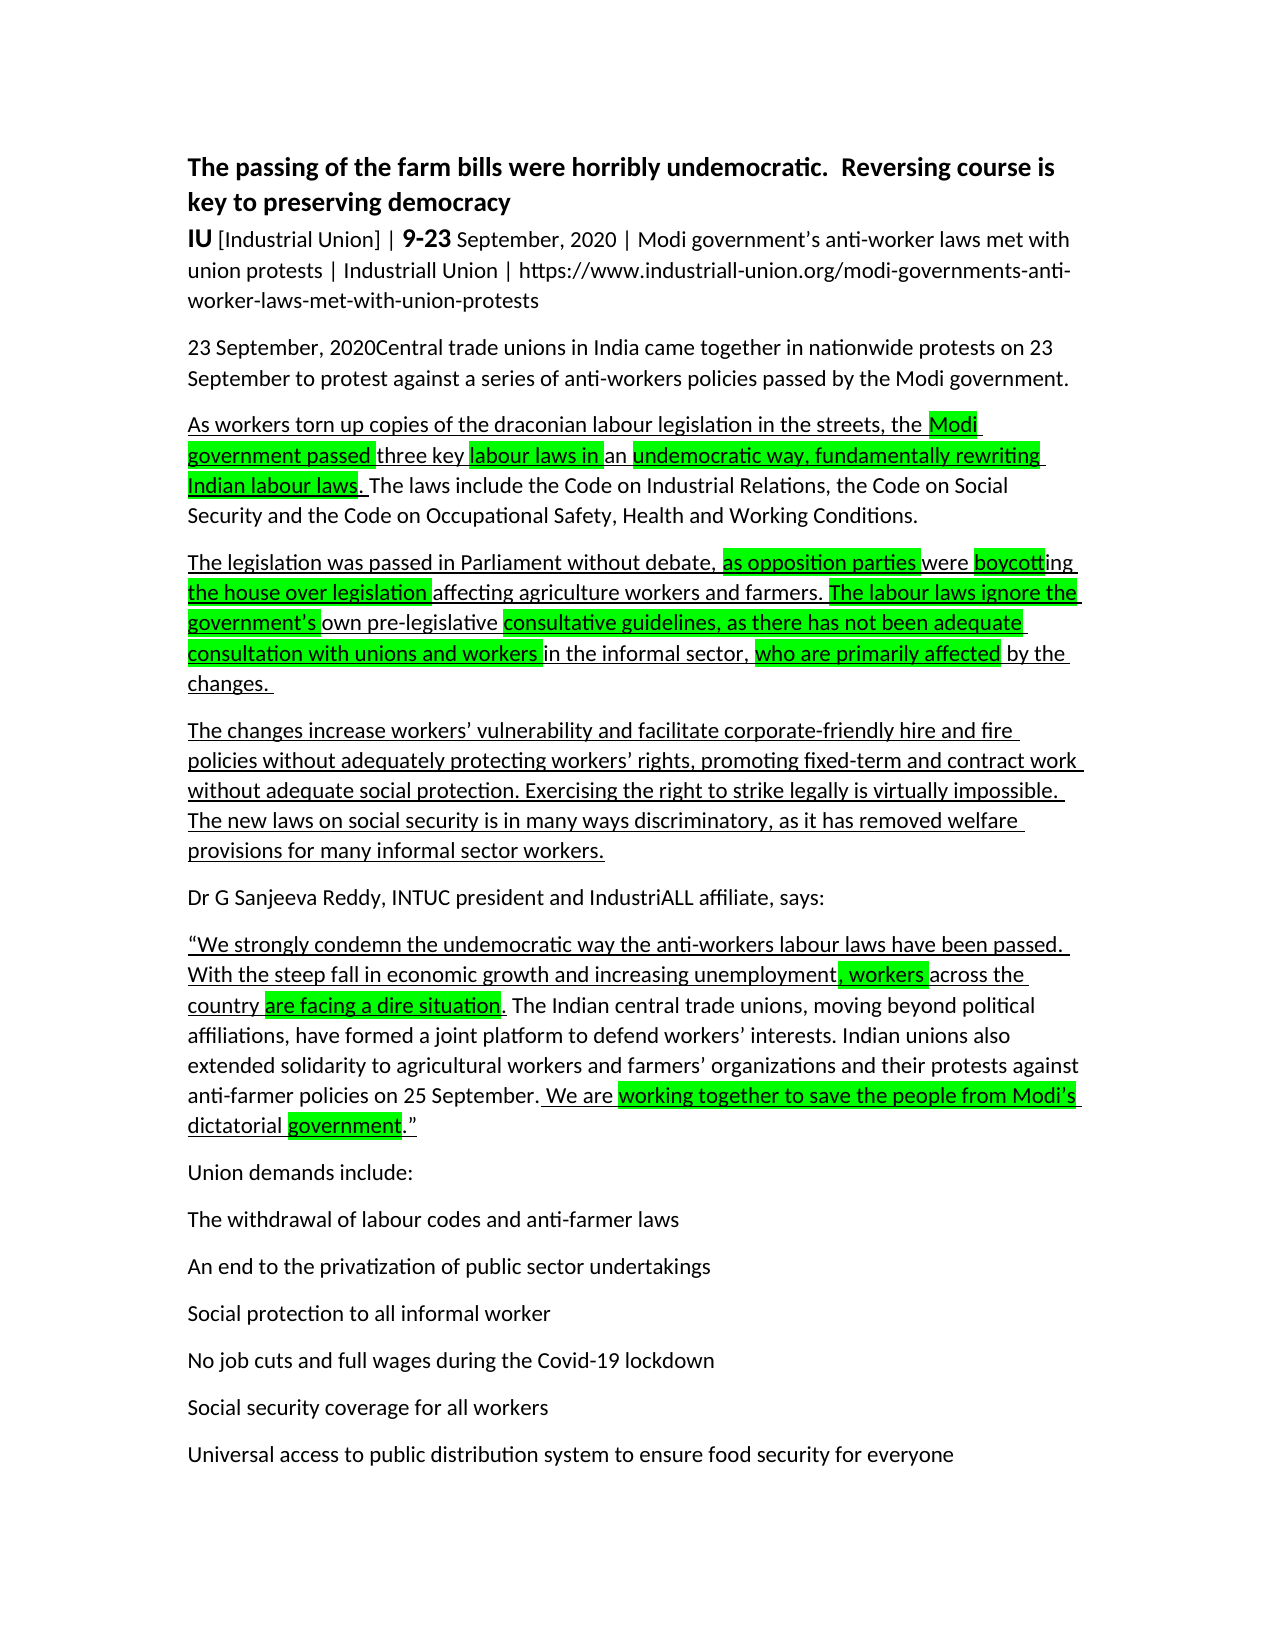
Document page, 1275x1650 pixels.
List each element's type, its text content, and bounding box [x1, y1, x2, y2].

text “We strongly condemn the undemocratic way the anti-workers labour laws have been passed. With the steep fall in economic growth and increasing unemployment, workers across the country are facing a dire situation. The Indian central trade unions, moving beyond political affiliations, have formed a joint platform to defend workers’ interests. Indian unions also extended solidarity to agricultural workers and farmers’ organizations and their protests against anti-farmer policies on 25 September. We are working together to save the people from Modi’s dictatorial government.” [187, 930, 1087, 1140]
text The withdrawal of labour codes and anti-farmer laws [187, 1205, 1087, 1233]
text Universal access to public distribution system to ensure food security for everyone [187, 1440, 1087, 1468]
text An end to the privatization of public sector undertakings [187, 1252, 1087, 1280]
text The changes increase workers’ vulnerability and facilitate corporate-friendly hire and fire policies without adequately protecting workers’ rights, promoting fixed-term and contract work without adequate social protection. Exercising the right to strike legally is virtually impossible. The new laws on social security is in many ways discriminatory, as it has removed welfare provisions for many informal sector workers. [187, 716, 1087, 865]
text 23 September, 2020Central trade unions in India came together in nationwide protests on 23 September to protest against a series of anti-workers policies passed by the Modi government. [187, 333, 1087, 392]
text Social security coverage for all workers [187, 1393, 1087, 1421]
subtitle The passing of the farm bills were horribly undemocratic. Reversing course is key to preserving democracy [187, 150, 1087, 219]
text The legislation was passed in Parliament without debate, as opposition parties were boycotting the house over legislation affecting agriculture workers and farmers. The labour laws ignore the government’s own pre-legislative consultative guidelines, as there has not been adequate consultation with unions and workers in the informal sector, who are primarily affected by the changes. [187, 548, 1087, 697]
text Social protection to all informal worker [187, 1299, 1087, 1327]
text As workers torn up copies of the draconian labour legislation in the streets, the Modi government passed three key labour laws in an undemocratic way, fundamentally rewriting Indian labour laws. The laws include the Code on Industrial Relations, the Code on Social Security and the Code on Occupational Safety, Health and Working Conditions. [187, 411, 1087, 529]
text Union demands include: [187, 1158, 1087, 1187]
text No job cuts and full wages during the Covid-19 lockdown [187, 1346, 1087, 1374]
text Dr G Sanjeeva Reddy, INTUC president and IndustriALL affiliate, says: [187, 883, 1087, 912]
text IU [Industrial Union] | 9-23 September, 2020 | Modi government’s anti-worker laws met with union protests | Industriall Union | https://www.industriall-union.org/modi-governments-anti-worker-laws-met-with-union-protests [187, 221, 1087, 315]
